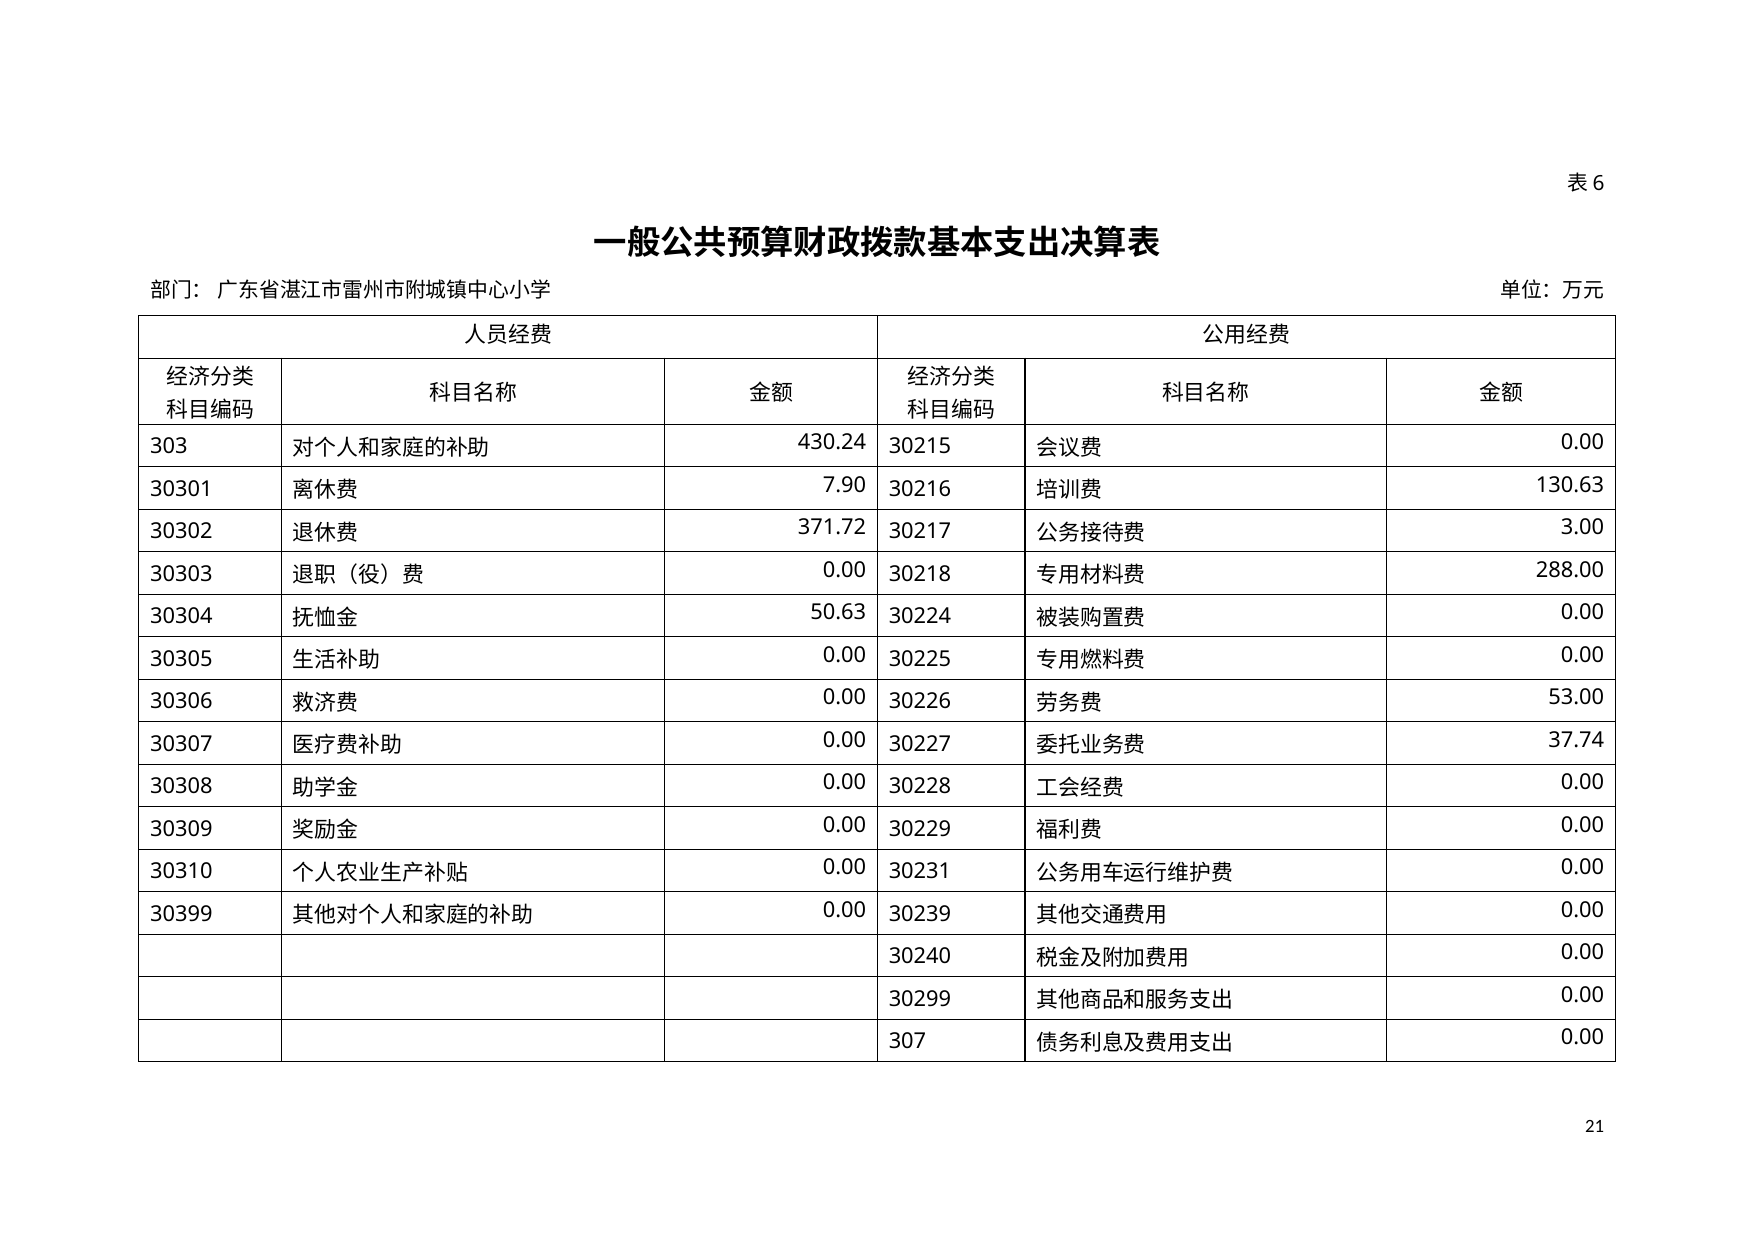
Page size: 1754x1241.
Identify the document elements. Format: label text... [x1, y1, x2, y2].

table_cell [139, 1020, 281, 1061]
table_cell 离休费 [282, 467, 664, 509]
table_cell 30303 [139, 552, 281, 594]
table_cell 0.00 [665, 680, 877, 721]
table_cell 生活补助 [282, 637, 664, 679]
table_cell 0.00 [1387, 595, 1615, 636]
table_cell 30399 [139, 892, 281, 934]
table_cell 科目名称 [282, 359, 664, 424]
table_cell [139, 935, 281, 976]
table_cell 130.63 [1387, 467, 1615, 509]
table_cell 30216 [878, 467, 1024, 509]
table_cell 0.00 [1387, 935, 1615, 976]
table_cell 工会经费 [1026, 765, 1386, 806]
table_cell 30309 [139, 807, 281, 849]
table_cell 288.00 [1387, 552, 1615, 594]
table_cell 303 [139, 425, 281, 466]
table_cell 退职（役）费 [282, 552, 664, 594]
table_cell 专用材料费 [1026, 552, 1386, 594]
table_cell 劳务费 [1026, 680, 1386, 721]
table_cell 金额 [1387, 359, 1615, 424]
table_cell 退休费 [282, 510, 664, 551]
table_cell 部门： 广东省湛江市雷州市附城镇中心小学 [139, 273, 1386, 315]
table_cell 公用经费 [878, 316, 1615, 358]
table_cell 371.72 [665, 510, 877, 551]
table_cell 福利费 [1026, 807, 1386, 849]
table_cell 0.00 [665, 552, 877, 594]
table_cell 30227 [878, 722, 1024, 764]
table_cell 救济费 [282, 680, 664, 721]
table_cell 公务用车运行维护费 [1026, 850, 1386, 891]
table_cell 0.00 [1387, 807, 1615, 849]
table_cell 7.90 [665, 467, 877, 509]
table_cell 0.00 [1387, 425, 1615, 466]
table_cell 30302 [139, 510, 281, 551]
table_cell [139, 977, 281, 1019]
table_cell 0.00 [665, 637, 877, 679]
table_cell 一般公共预算财政拨款基本支出决算表 [139, 208, 1615, 273]
table_cell 被装购置费 [1026, 595, 1386, 636]
table_cell 专用燃料费 [1026, 637, 1386, 679]
table_cell 430.24 [665, 425, 877, 466]
table_cell 0.00 [665, 765, 877, 806]
table_cell 30307 [139, 722, 281, 764]
table_cell 医疗费补助 [282, 722, 664, 764]
table_cell 30306 [139, 680, 281, 721]
table_cell 30240 [878, 935, 1024, 976]
table_cell 科目名称 [1026, 359, 1386, 424]
table_cell 30305 [139, 637, 281, 679]
table_cell 其他商品和服务支出 [1026, 977, 1386, 1019]
table_cell 0.00 [665, 807, 877, 849]
table_cell 经济分类 科目编码 [139, 359, 281, 424]
table_cell 0.00 [1387, 637, 1615, 679]
table_cell 30225 [878, 637, 1024, 679]
table_cell 3.00 [1387, 510, 1615, 551]
table_cell 税金及附加费用 [1026, 935, 1386, 976]
table_cell 债务利息及费用支出 [1026, 1020, 1386, 1061]
table_cell 30224 [878, 595, 1024, 636]
table_cell 30308 [139, 765, 281, 806]
table_cell 个人农业生产补贴 [282, 850, 664, 891]
table_cell [282, 935, 664, 976]
table_cell [665, 977, 877, 1019]
table_cell [282, 1020, 664, 1061]
table_cell 30310 [139, 850, 281, 891]
table_cell 对个人和家庭的补助 [282, 425, 664, 466]
table_cell 0.00 [1387, 977, 1615, 1019]
table_cell 37.74 [1387, 722, 1615, 764]
table_cell 0.00 [1387, 765, 1615, 806]
table_cell 30229 [878, 807, 1024, 849]
table_cell 0.00 [1387, 892, 1615, 934]
table_cell 30228 [878, 765, 1024, 806]
table_header 表6 [139, 165, 1615, 208]
table_cell 助学金 [282, 765, 664, 806]
table_cell 会议费 [1026, 425, 1386, 466]
table_cell 0.00 [665, 850, 877, 891]
table_cell 50.63 [665, 595, 877, 636]
table_cell 其他交通费用 [1026, 892, 1386, 934]
table_cell 0.00 [665, 892, 877, 934]
table_cell 0.00 [665, 722, 877, 764]
table_cell 经济分类 科目编码 [878, 359, 1024, 424]
table_cell 30239 [878, 892, 1024, 934]
table_cell 30217 [878, 510, 1024, 551]
table_cell 30215 [878, 425, 1024, 466]
table_cell [282, 977, 664, 1019]
table_cell 30218 [878, 552, 1024, 594]
table_cell 培训费 [1026, 467, 1386, 509]
table_cell 抚恤金 [282, 595, 664, 636]
table_cell [665, 1020, 877, 1061]
table_cell [665, 935, 877, 976]
table_cell 公务接待费 [1026, 510, 1386, 551]
table_cell 金额 [665, 359, 877, 424]
table_cell 0.00 [1387, 850, 1615, 891]
table_cell 0.00 [1387, 1020, 1615, 1061]
table_cell 53.00 [1387, 680, 1615, 721]
table_cell 30299 [878, 977, 1024, 1019]
table_cell 人员经费 [139, 316, 877, 358]
table_cell 委托业务费 [1026, 722, 1386, 764]
table_cell 30304 [139, 595, 281, 636]
table_cell 30301 [139, 467, 281, 509]
table_cell 奖励金 [282, 807, 664, 849]
table_cell 30226 [878, 680, 1024, 721]
table_cell 单位：万元 [1386, 273, 1615, 315]
table_cell 其他对个人和家庭的补助 [282, 892, 664, 934]
table_cell 30231 [878, 850, 1024, 891]
table_cell 307 [878, 1020, 1024, 1061]
